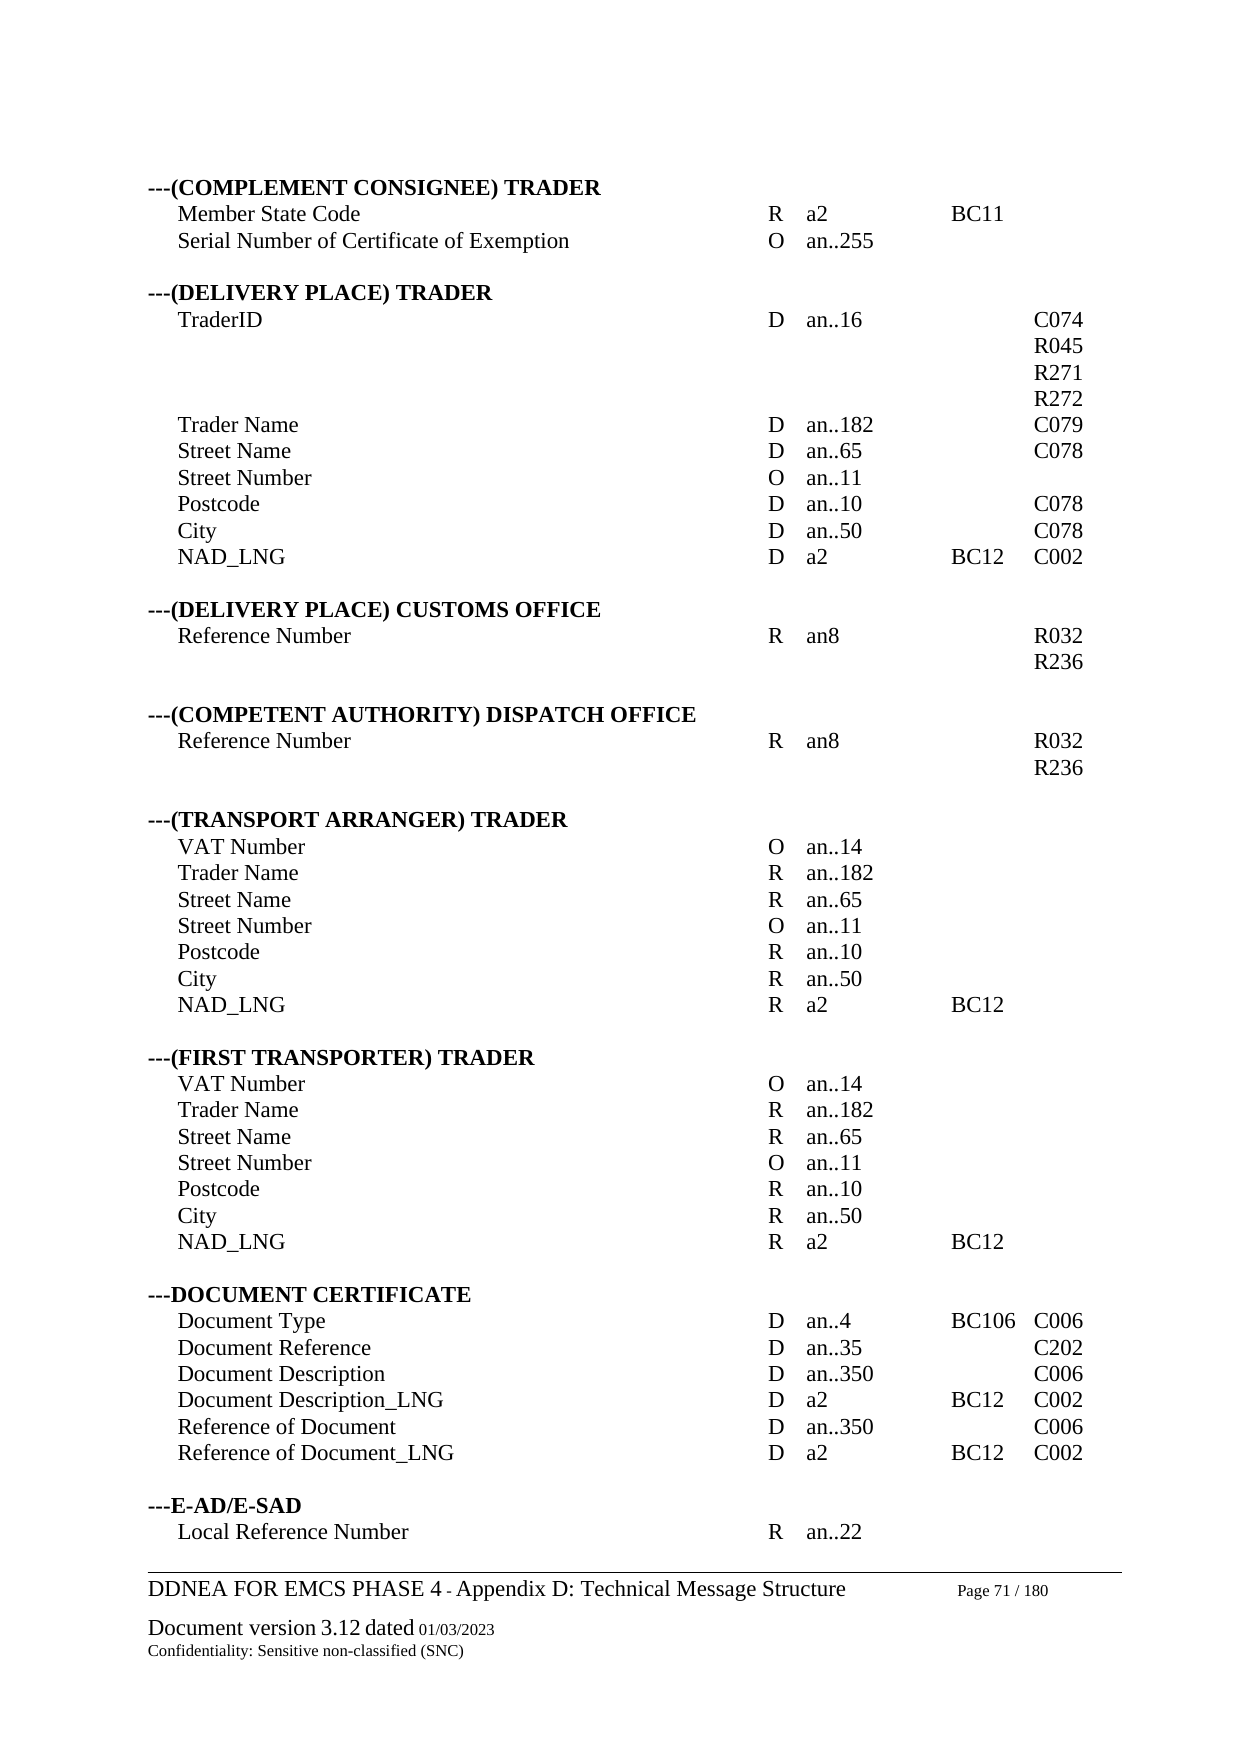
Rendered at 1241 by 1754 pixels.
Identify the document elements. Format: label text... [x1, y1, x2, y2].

text Street Number O an..11 [148, 912, 1122, 938]
text Member State Code R a2 BC11 [148, 200, 1122, 227]
text City R an..50 [148, 965, 1122, 991]
text ---E-AD/E-SAD [148, 1492, 1122, 1518]
text R271 [148, 358, 1122, 385]
text Reference Number R an8 R032 [148, 622, 1122, 648]
text Street Name R an..65 [148, 886, 1122, 912]
text Document Type D an..4 BC106 C006 [148, 1307, 1122, 1334]
text Trader Name D an..182 C079 [148, 411, 1122, 438]
text Reference of Document D an..350 C006 [148, 1413, 1122, 1439]
text Postcode D an..10 C078 [148, 490, 1122, 517]
text VAT Number O an..14 [148, 833, 1122, 859]
text Local Reference Number R an..22 [148, 1518, 1122, 1544]
text Street Name R an..65 [148, 1123, 1122, 1149]
text Postcode R an..10 [148, 1176, 1122, 1202]
text ---(COMPLEMENT CONSIGNEE) TRADER [148, 174, 1122, 200]
text ---DOCUMENT CERTIFICATE [148, 1281, 1122, 1307]
text VAT Number O an..14 [148, 1070, 1122, 1096]
text R236 [148, 754, 1122, 780]
text Postcode R an..10 [148, 938, 1122, 965]
text R045 [148, 332, 1122, 358]
text TraderID D an..16 C074 [148, 306, 1122, 332]
text ---(COMPETENT AUTHORITY) DISPATCH OFFICE [148, 701, 1122, 727]
text NAD_LNG D a2 BC12 C002 [148, 543, 1122, 569]
text Street Name D an..65 C078 [148, 438, 1122, 464]
text ---(DELIVERY PLACE) TRADER [148, 279, 1122, 306]
text Reference Number R an8 R032 [148, 727, 1122, 754]
text ---(DELIVERY PLACE) CUSTOMS OFFICE [148, 596, 1122, 622]
text R272 [148, 385, 1122, 411]
text City R an..50 [148, 1202, 1122, 1228]
text Street Number O an..11 [148, 1149, 1122, 1176]
text NAD_LNG R a2 BC12 [148, 991, 1122, 1017]
text ---(FIRST TRANSPORTER) TRADER [148, 1044, 1122, 1070]
text Street Number O an..11 [148, 464, 1122, 490]
text Reference of Document_LNG D a2 BC12 C002 [148, 1439, 1122, 1465]
text City D an..50 C078 [148, 517, 1122, 543]
text NAD_LNG R a2 BC12 [148, 1228, 1122, 1254]
text Trader Name R an..182 [148, 859, 1122, 886]
text ---(TRANSPORT ARRANGER) TRADER [148, 807, 1122, 833]
text Document Reference D an..35 C202 [148, 1334, 1122, 1360]
text Trader Name R an..182 [148, 1096, 1122, 1123]
text Document Description D an..350 C006 [148, 1360, 1122, 1386]
text R236 [148, 648, 1122, 675]
text Serial Number of Certificate of Exemption O an..255 [148, 227, 1122, 253]
text Document Description_LNG D a2 BC12 C002 [148, 1386, 1122, 1413]
